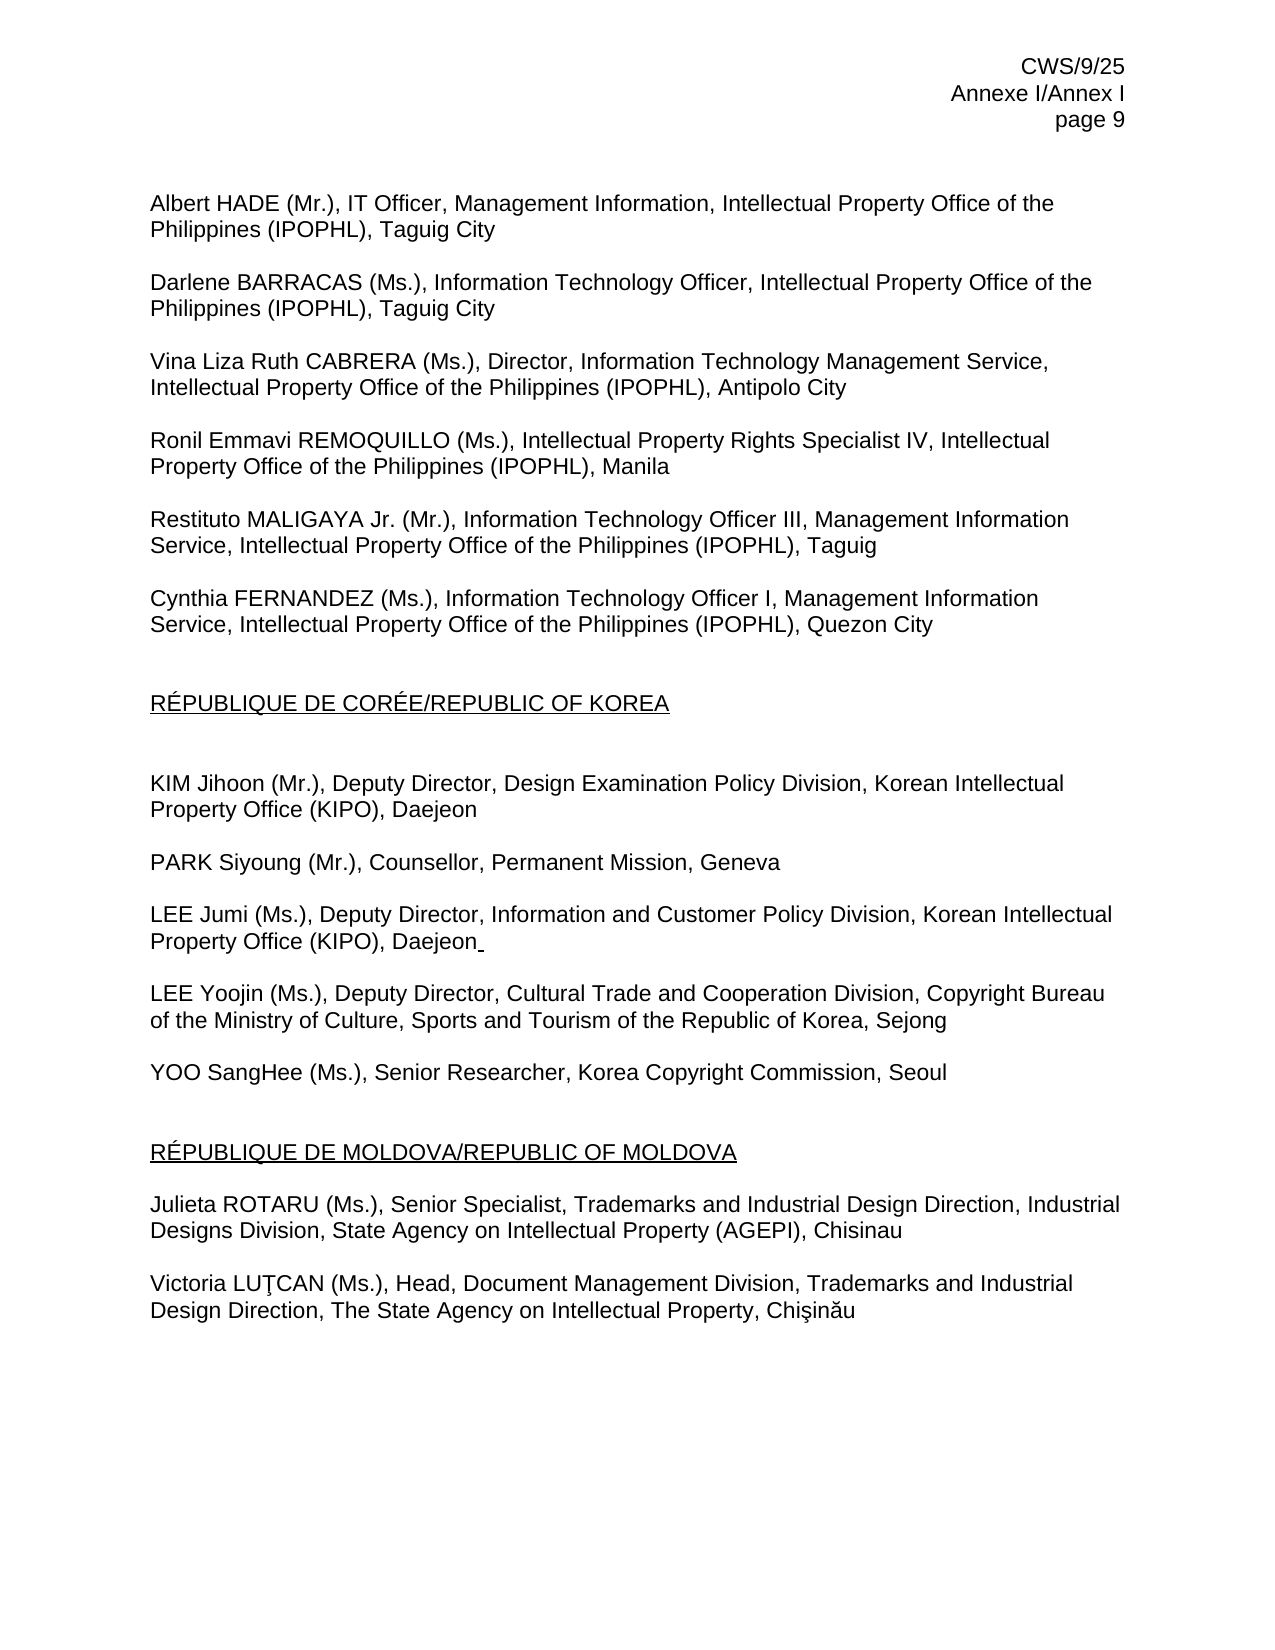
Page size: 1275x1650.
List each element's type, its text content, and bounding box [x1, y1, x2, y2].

text Ronil Emmavi REMOQUILLO (Ms.), Intellectual Property Rights Specialist IV, Intellectual Property Office of the Philippines (IPOPHL), Manila [150, 427, 1125, 479]
text Cynthia FERNANDEZ (Ms.), Information Technology Officer I, Management Information Service, Intellectual Property Office of the Philippines (IPOPHL), Quezon City [150, 585, 1125, 638]
text Albert HADE (Mr.), IT Officer, Management Information, Intellectual Property Office of the Philippines (IPOPHL), Taguig City [150, 190, 1125, 242]
text Restituto MALIGAYA Jr. (Mr.), Information Technology Officer III, Management Information Service, Intellectual Property Office of the Philippines (IPOPHL), Taguig [150, 506, 1125, 559]
text KIM Jihoon (Mr.), Deputy Director, Design Examination Policy Division, Korean Intellectual Property Office (KIPO), Daejeon [150, 769, 1125, 822]
text LEE Yoojin (Ms.), Deputy Director, Cultural Trade and Cooperation Division, Copyright Bureau of the Ministry of Culture, Sports and Tourism of the Republic of Korea, Sejong [150, 980, 1125, 1033]
text LEE Jumi (Ms.), Deputy Director, Information and Customer Policy Division, Korean Intellectual Property Office (KIPO), Daejeon [150, 901, 1125, 954]
text RÉPUBLIQUE DE CORÉE/REPUBLIC OF KOREA [150, 690, 1125, 717]
text YOO SangHee (Ms.), Senior Researcher, Korea Copyright Commission, Seoul [150, 1059, 1125, 1086]
text Vina Liza Ruth CABRERA (Ms.), Director, Information Technology Management Service, Intellectual Property Office of the Philippines (IPOPHL), Antipolo City [150, 348, 1125, 401]
text Julieta ROTARU (Ms.), Senior Specialist, Trademarks and Industrial Design Direction, Industrial Designs Division, State Agency on Intellectual Property (AGEPI), Chisinau [150, 1191, 1125, 1244]
text RÉPUBLIQUE DE MOLDOVA/REPUBLIC OF MOLDOVA [150, 1138, 1125, 1165]
text Darlene BARRACAS (Ms.), Information Technology Officer, Intellectual Property Office of the Philippines (IPOPHL), Taguig City [150, 269, 1125, 321]
text Victoria LUŢCAN (Ms.), Head, Document Management Division, Trademarks and Industrial Design Direction, The State Agency on Intellectual Property, Chişinău [150, 1270, 1125, 1323]
text PARK Siyoung (Mr.), Counsellor, Permanent Mission, Geneva [150, 848, 1125, 875]
